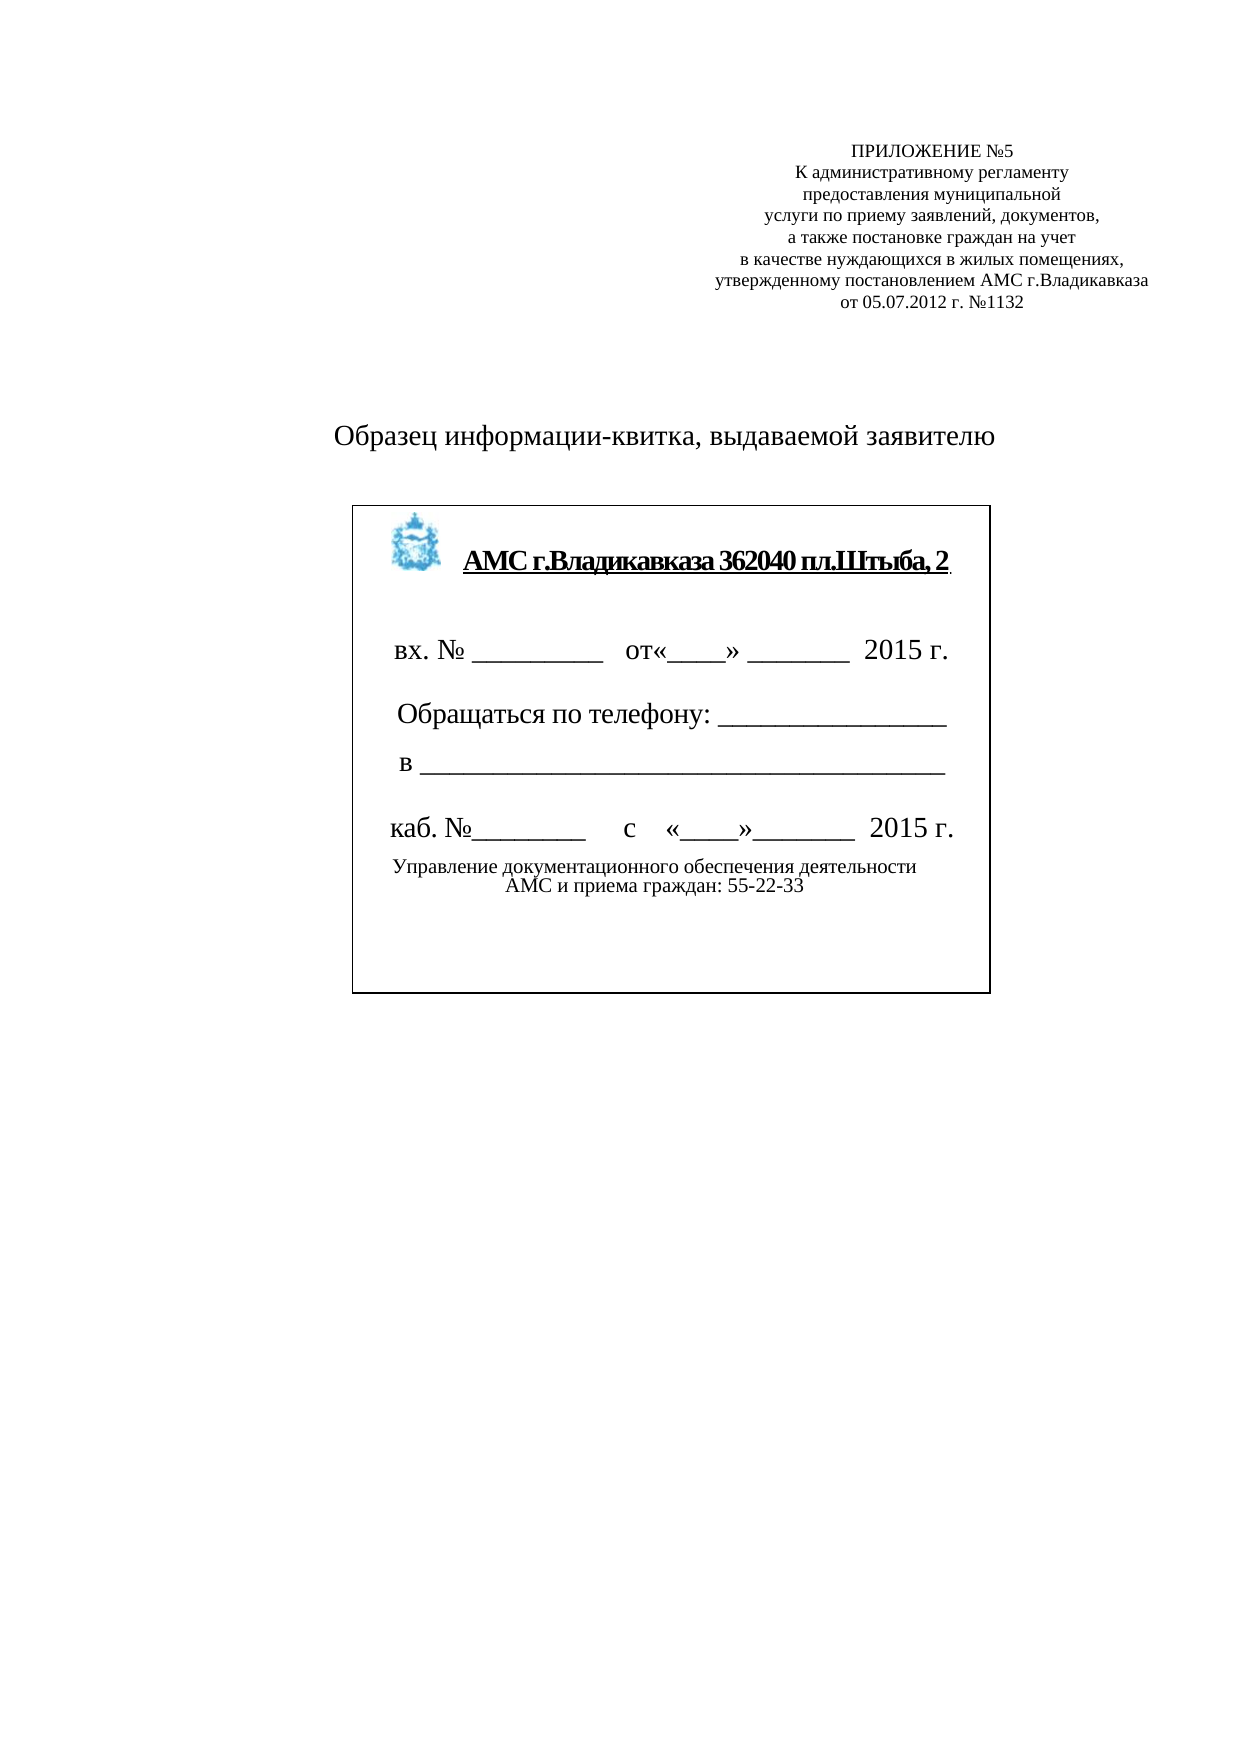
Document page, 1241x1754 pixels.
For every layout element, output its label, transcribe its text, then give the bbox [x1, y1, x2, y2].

text утвержденному постановлением АМС г.Владикавказа [712, 269, 1152, 291]
text предоставления муниципальной [712, 183, 1152, 204]
text от 05.07.2012 г. №1132 [712, 291, 1152, 312]
text К административному регламенту [712, 161, 1152, 183]
text а также постановке граждан на учет [712, 226, 1152, 247]
picture [391, 512, 441, 571]
text в качестве нуждающихся в жилых помещениях, [712, 247, 1152, 269]
text ПРИЛОЖЕНИЕ №5 [712, 140, 1152, 161]
text услуги по приему заявлений, документов, [712, 204, 1152, 226]
text Образец информации-квитка, выдаваемой заявителю [177, 418, 1152, 451]
